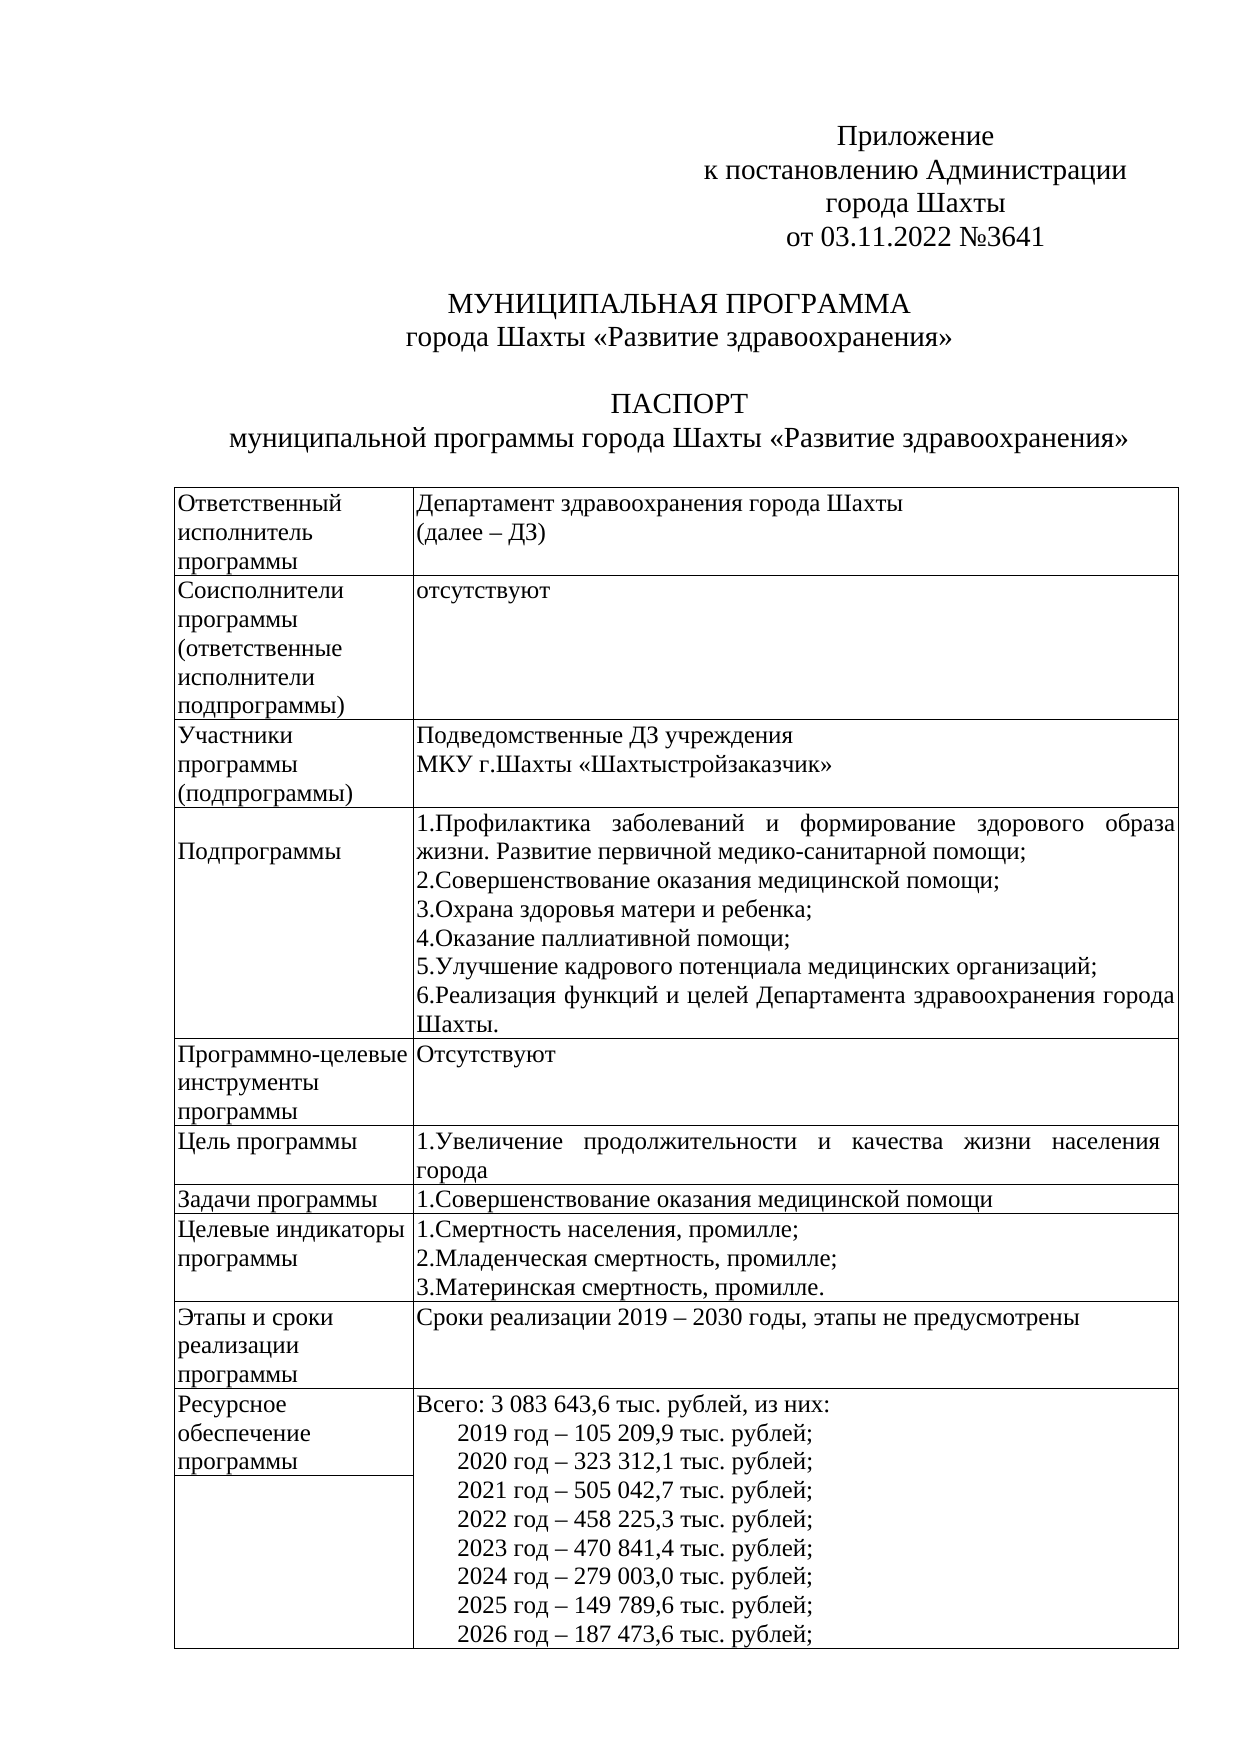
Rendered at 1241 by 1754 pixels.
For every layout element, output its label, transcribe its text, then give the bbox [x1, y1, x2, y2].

text к постановлению Администрации [650, 152, 1181, 185]
text МУНИЦИПАЛЬНАЯ ПРОГРАММА [177, 286, 1181, 319]
table_cell Участники программы (подпрограммы) [175, 720, 413, 807]
table_cell Подпрограммы [175, 808, 413, 1038]
table_cell отсутствуют [414, 576, 1178, 719]
table_cell 1.Смертность населения, промилле; 2.Младенческая смертность, промилле; 3.Материнская смертность, промилле. [414, 1214, 1178, 1301]
text Приложение [650, 118, 1181, 152]
table_cell Программно-целевые инструменты программы [175, 1039, 413, 1125]
table_cell [175, 1476, 413, 1648]
text города Шахты «Развитие здравоохранения» [177, 319, 1181, 353]
table_cell Цель программы [175, 1126, 413, 1183]
table_cell Задачи программы [175, 1185, 413, 1213]
text города Шахты [650, 185, 1181, 219]
table_cell 1.Совершенствование оказания медицинской помощи [414, 1185, 1178, 1213]
table_cell Подведомственные ДЗ учреждения МКУ г.Шахты «Шахтыстройзаказчик» [414, 720, 1178, 807]
table_cell Отсутствуют [414, 1039, 1178, 1125]
text от 03.11.2022 №3641 [650, 219, 1181, 252]
table_header Ответственный исполнитель программы [175, 488, 413, 574]
table_cell 1.Профилактика заболеваний и формирование здорового образа жизни. Развитие первичной медико-санитарной помощи; 2.Совершенствование оказания медицинской помощи; 3.Охрана здоровья матери и ребенка; 4.Оказание паллиативной помощи; 5.Улучшение кадрового потенциала медицинских организаций; 6.Реализация функций и целей Департамента здравоохранения города Шахты. [414, 808, 1178, 1038]
text муниципальной программы города Шахты «Развитие здравоохранения» [177, 420, 1181, 454]
table_cell Целевые индикаторы программы [175, 1214, 413, 1301]
table_cell 1.Увеличение продолжительности и качества жизни населения города [414, 1126, 1178, 1183]
table_cell Соисполнители программы (ответственные исполнители подпрограммы) [175, 576, 413, 719]
table_cell Этапы и сроки реализации программы [175, 1302, 413, 1388]
table_cell Всего: 3 083 643,6 тыс. рублей, из них: 2019 год – 105 209,9 тыс. рублей; 2020 год – 323 312,1 тыс. рублей; 2021 год – 505 042,7 тыс. рублей; 2022 год – 458 225,3 тыс. рублей; 2023 год – 470 841,4 тыс. рублей; 2024 год – 279 003,0 тыс. рублей; 2025 год – 149 789,6 тыс. рублей; 2026 год – 187 473,6 тыс. рублей; 2027 год – 142 754,3 тыс. рублей; 2028 год – 182 263,9 тыс. рублей; 2029 год – 179 563,9 тыс. рублей; 2030 год – 100 163,9 тыс. рублей. Средства федерального бюджета 823 827,7 тыс. рублей, их них: 2021 год – 104 092,3 тыс. рублей; 2022 год – 216 380,1 тыс. рублей; 2023 год – 349 902,7тыс. рублей; 2024 год – 153 452,6 тыс. рублей. Средства областного бюджета 1 711 143,1 тыс. рублей, их них: 2019 год – 59 886,8 тыс. рублей; 2020 год – 252 695,6 тыс. рублей; 2021 год – 324 191,3 тыс. рублей; 2022 год – 188 893,8 тыс. рублей; 2023 год – 94 403,8 тыс. рублей; 2024 год – 98 715,8 тыс. рублей; 2025 год – 93 443,6 тыс. рублей; 2026 год – 137 370,0 тыс. рублей; 2027 год – 106 587,6 тыс. рублей; 2028 год – 142 288,4 тыс. рублей; 2029 год – 139 998,8 тыс. рублей; 2030 год – 72 667,6 тыс. рублей. Средства местного бюджета – 532 946,1 тыс. рублей, их них: 2019 год – 44 278,1 тыс. рублей; 2020 год – 68 819,4 тыс. рублей; 2021 год – 74 855,1 тыс. рублей; 2022 год – 51 791,2 тыс. рублей; 2023 год – 25 374,7 тыс. рублей; 2024 год – 25 674,4 тыс. рублей; 2025 год – 55 146,0 тыс. рублей; 2026 год – 48 903,6 тыс. рублей; 2027 год – 34 966,7 тыс. рублей; 2028 год – 38 675,5 тыс. рублей; 2029 год – 38 265,1 тыс. рублей; 2030 год – 26 196,3 тыс. рублей. Внебюджетные средства – 15 726,7 тыс. рублей, их них: 2019 год – 1 045,0 тыс. рублей; 2020 год – 1 797,1 тыс. рублей; 2021 год – 1 904,0 тыс. рублей; 2022 год – 1 160,2 тыс. рублей; 2023 год – 1 160,2 тыс. рублей; 2024 год – 1 160,2 тыс. рублей; 2025 год – 1 200,0 тыс. рублей; 2026 год – 1 200,0 тыс. рублей; 2027 год – 1 200,0 тыс. рублей; 2028 год – 1 300,0 тыс. рублей; 2029 год – 1 300,0 тыс. рублей; 2030 год – 1 300,0 тыс. рублей. [414, 1389, 1178, 1648]
table_cell Сроки реализации 2019 – 2030 годы, этапы не предусмотрены [414, 1302, 1178, 1388]
text ПАСПОРТ [177, 387, 1181, 420]
table_header Департамент здравоохранения города Шахты (далее – ДЗ) [414, 488, 1178, 574]
table_cell Ресурсное обеспечение программы [175, 1389, 413, 1475]
